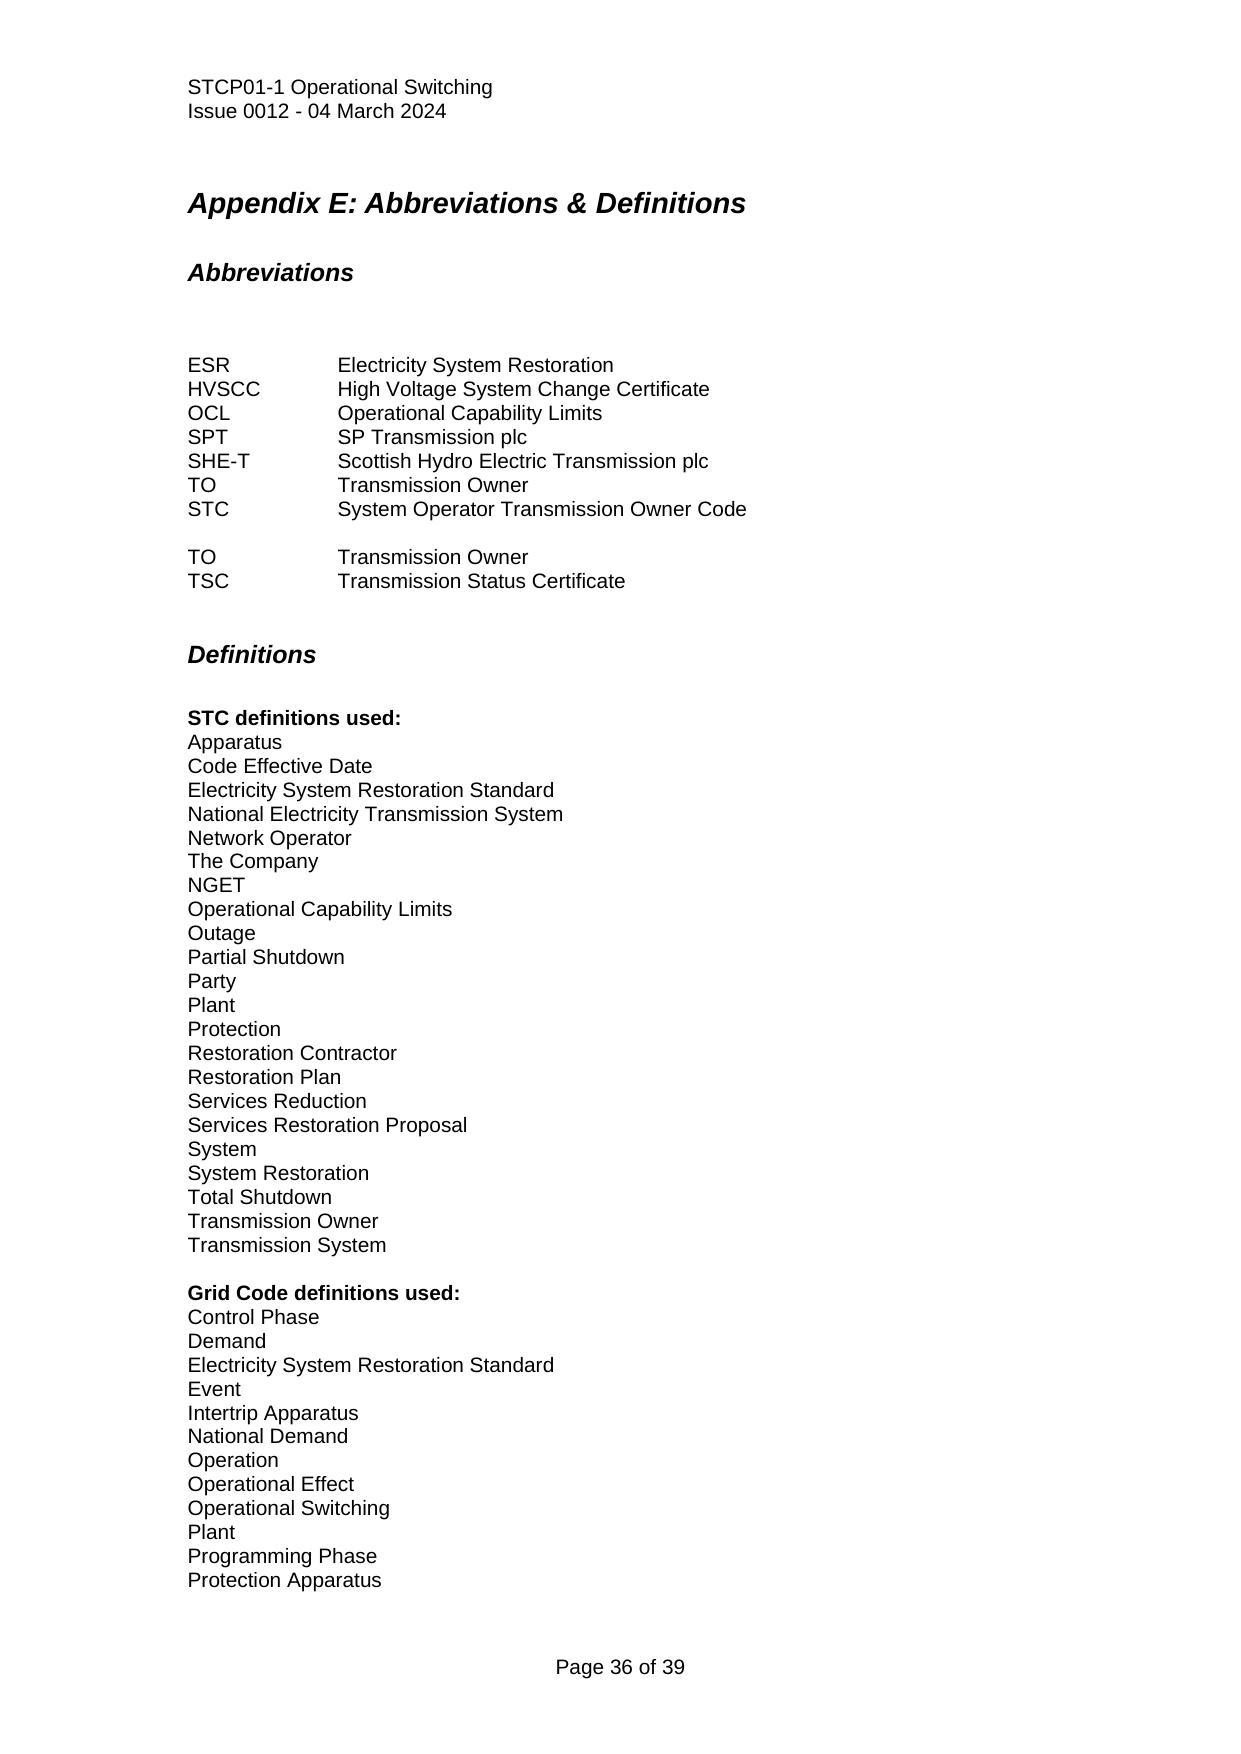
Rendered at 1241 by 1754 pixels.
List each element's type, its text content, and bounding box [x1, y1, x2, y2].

text Electricity System Restoration Standard [187, 777, 1053, 801]
text Demand [187, 1328, 1053, 1352]
subtitle Abbreviations [187, 257, 1053, 286]
text Network Operator [187, 825, 1053, 849]
text Control Phase [187, 1304, 1053, 1328]
text TSC Transmission Status Certificate [187, 568, 1053, 592]
text Programming Phase [187, 1544, 1053, 1568]
text Services Restoration Proposal [187, 1113, 1053, 1137]
text SHE-T Scottish Hydro Electric Transmission plc [187, 449, 1053, 473]
text Protection [187, 1017, 1053, 1041]
text System Restoration [187, 1161, 1053, 1185]
text Plant [187, 1520, 1053, 1544]
text Operational Capability Limits [187, 897, 1053, 921]
text Intertrip Apparatus [187, 1400, 1053, 1424]
text Restoration Plan [187, 1065, 1053, 1089]
text The Company [187, 849, 1053, 873]
text Code Effective Date [187, 753, 1053, 777]
text Outage [187, 921, 1053, 945]
text Party [187, 969, 1053, 993]
text Event [187, 1376, 1053, 1400]
text STC definitions used: [187, 706, 1053, 729]
text HVSCC High Voltage System Change Certificate [187, 377, 1053, 401]
text Transmission System [187, 1233, 1053, 1257]
text OCL Operational Capability Limits [187, 401, 1053, 425]
text NGET [187, 873, 1053, 897]
text SPT SP Transmission plc [187, 425, 1053, 449]
text Partial Shutdown [187, 945, 1053, 969]
text Restoration Contractor [187, 1041, 1053, 1065]
text ESR Electricity System Restoration [187, 353, 1053, 377]
text Apparatus [187, 729, 1053, 753]
text Operational Switching [187, 1496, 1053, 1520]
text Plant [187, 993, 1053, 1017]
subtitle Definitions [187, 640, 1053, 669]
text Operational Effect [187, 1472, 1053, 1496]
text Total Shutdown [187, 1185, 1053, 1209]
text National Electricity Transmission System [187, 801, 1053, 825]
text Services Reduction [187, 1089, 1053, 1113]
text Grid Code definitions used: [187, 1281, 1053, 1304]
text TO Transmission Owner [187, 473, 1053, 497]
text Transmission Owner [187, 1209, 1053, 1233]
text System [187, 1137, 1053, 1161]
text TO Transmission Owner [187, 544, 1053, 568]
text Electricity System Restoration Standard [187, 1352, 1053, 1376]
text Operation [187, 1448, 1053, 1472]
text STC System Operator Transmission Owner Code [187, 497, 1053, 521]
text Protection Apparatus [187, 1568, 1053, 1592]
text National Demand [187, 1424, 1053, 1448]
subtitle Appendix E: Abbreviations & Definitions [187, 186, 1053, 220]
